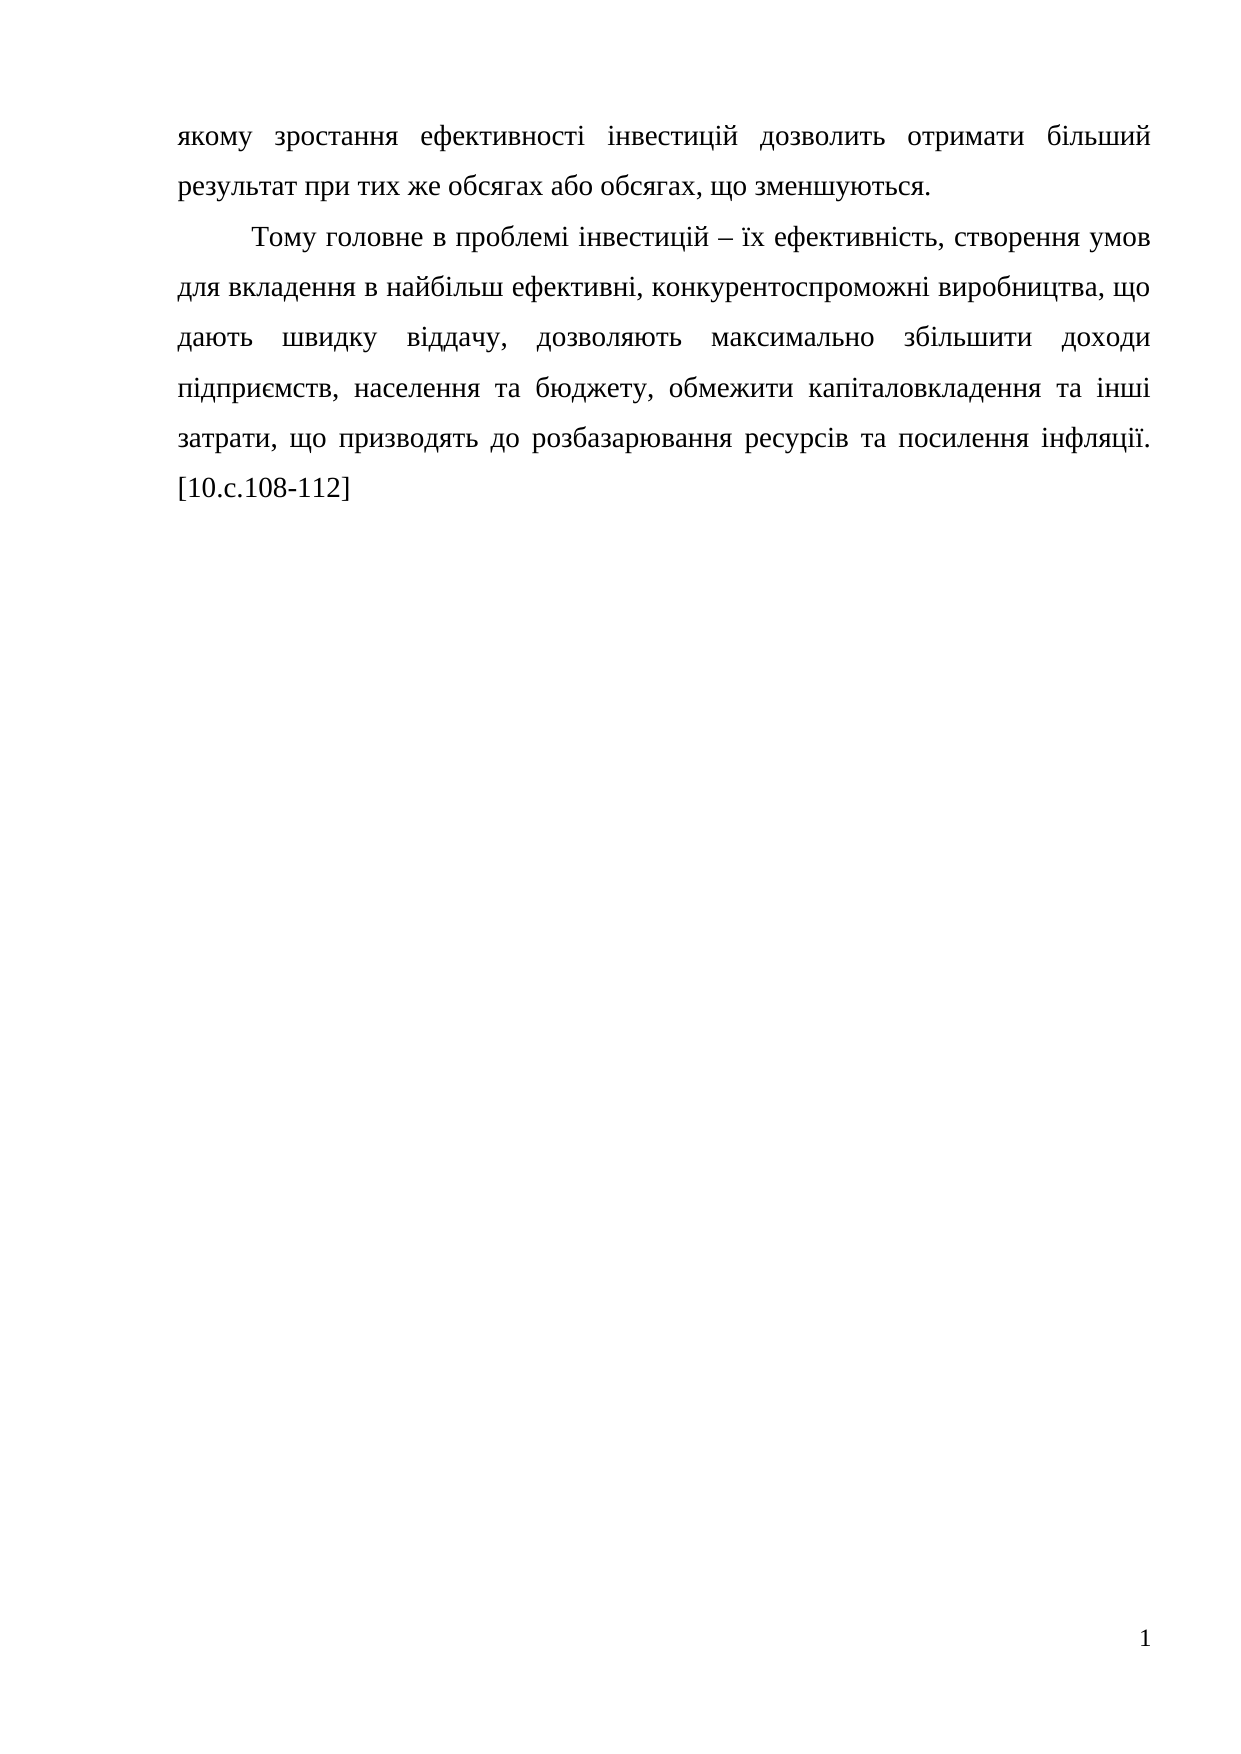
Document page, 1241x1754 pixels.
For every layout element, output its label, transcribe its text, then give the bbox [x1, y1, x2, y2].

text Тому головне в проблемі інвестицій – їх ефективність, створення умов для вкладення в найбільш ефективні, конкурентоспроможні виробництва, що дають швидку віддачу, дозволяють максимально збільшити доходи підприємств, населення та бюджету, обмежити капіталовкладення та інші затрати, що призводять до розбазарювання ресурсів та посилення інфляції.[10.c.108-112] [177, 219, 1152, 504]
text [177, 118, 1152, 202]
